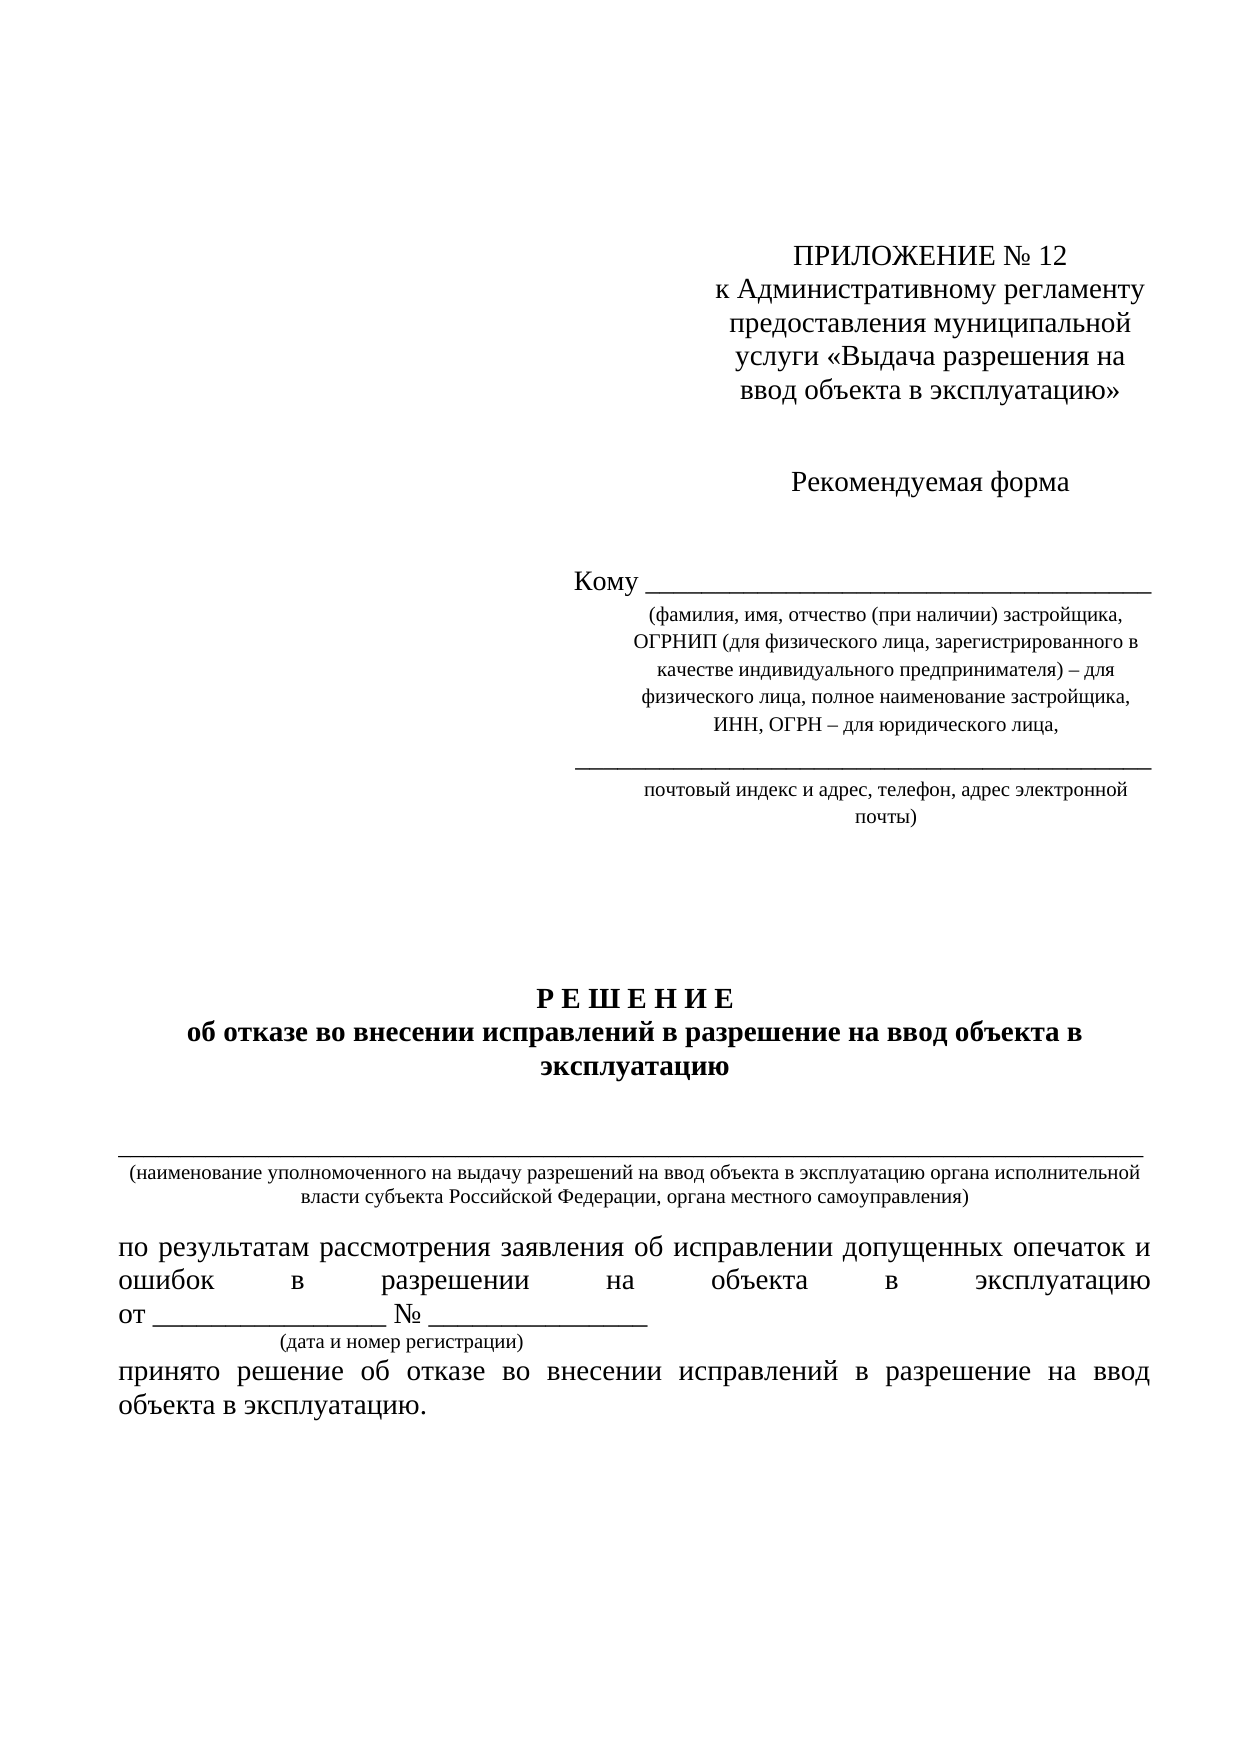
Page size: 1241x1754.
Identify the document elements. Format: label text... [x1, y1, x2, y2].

text ПРИЛОЖЕНИЕ № 12 [709, 238, 1152, 271]
text _________________________________________ [118, 740, 1152, 772]
text (наименование уполномоченного на выдачу разрешений на ввод объекта в эксплуатацию органа исполнительной власти субъекта Российской Федерации, органа местного самоуправления) [118, 1160, 1152, 1208]
text (фамилия, имя, отчество (при наличии) застройщика, ОГРНИП (для физического лица, зарегистрированного в качестве индивидуального предпринимателя) – для физического лица, полное наименование застройщика, ИНН, ОГРН – для юридического лица, [620, 602, 1152, 736]
text Р Е Ш Е Н И Е об отказе во внесении исправлений в разрешение на ввод объекта в эксплуатацию [118, 981, 1152, 1081]
text (дата и номер регистрации) [118, 1329, 1152, 1353]
text принято решение об отказе во внесении исправлений в разрешение на ввод объекта в эксплуатацию. [118, 1353, 1152, 1421]
text Кому ____________________________________ [118, 564, 1152, 597]
text к Административному регламенту предоставления муниципальной услуги «Выдача разрешения на ввод объекта в эксплуатацию» [709, 271, 1152, 405]
text __________________________________________________________________________________ [118, 1131, 1152, 1160]
text почтовый индекс и адрес, телефон, адрес электронной почты) [620, 777, 1152, 828]
text Рекомендуемая форма [709, 464, 1152, 497]
text по результатам рассмотрения заявления об исправлении допущенных опечаток и ошибок в разрешении на объекта в эксплуатацию от ________________ № _______________ [118, 1229, 1152, 1329]
